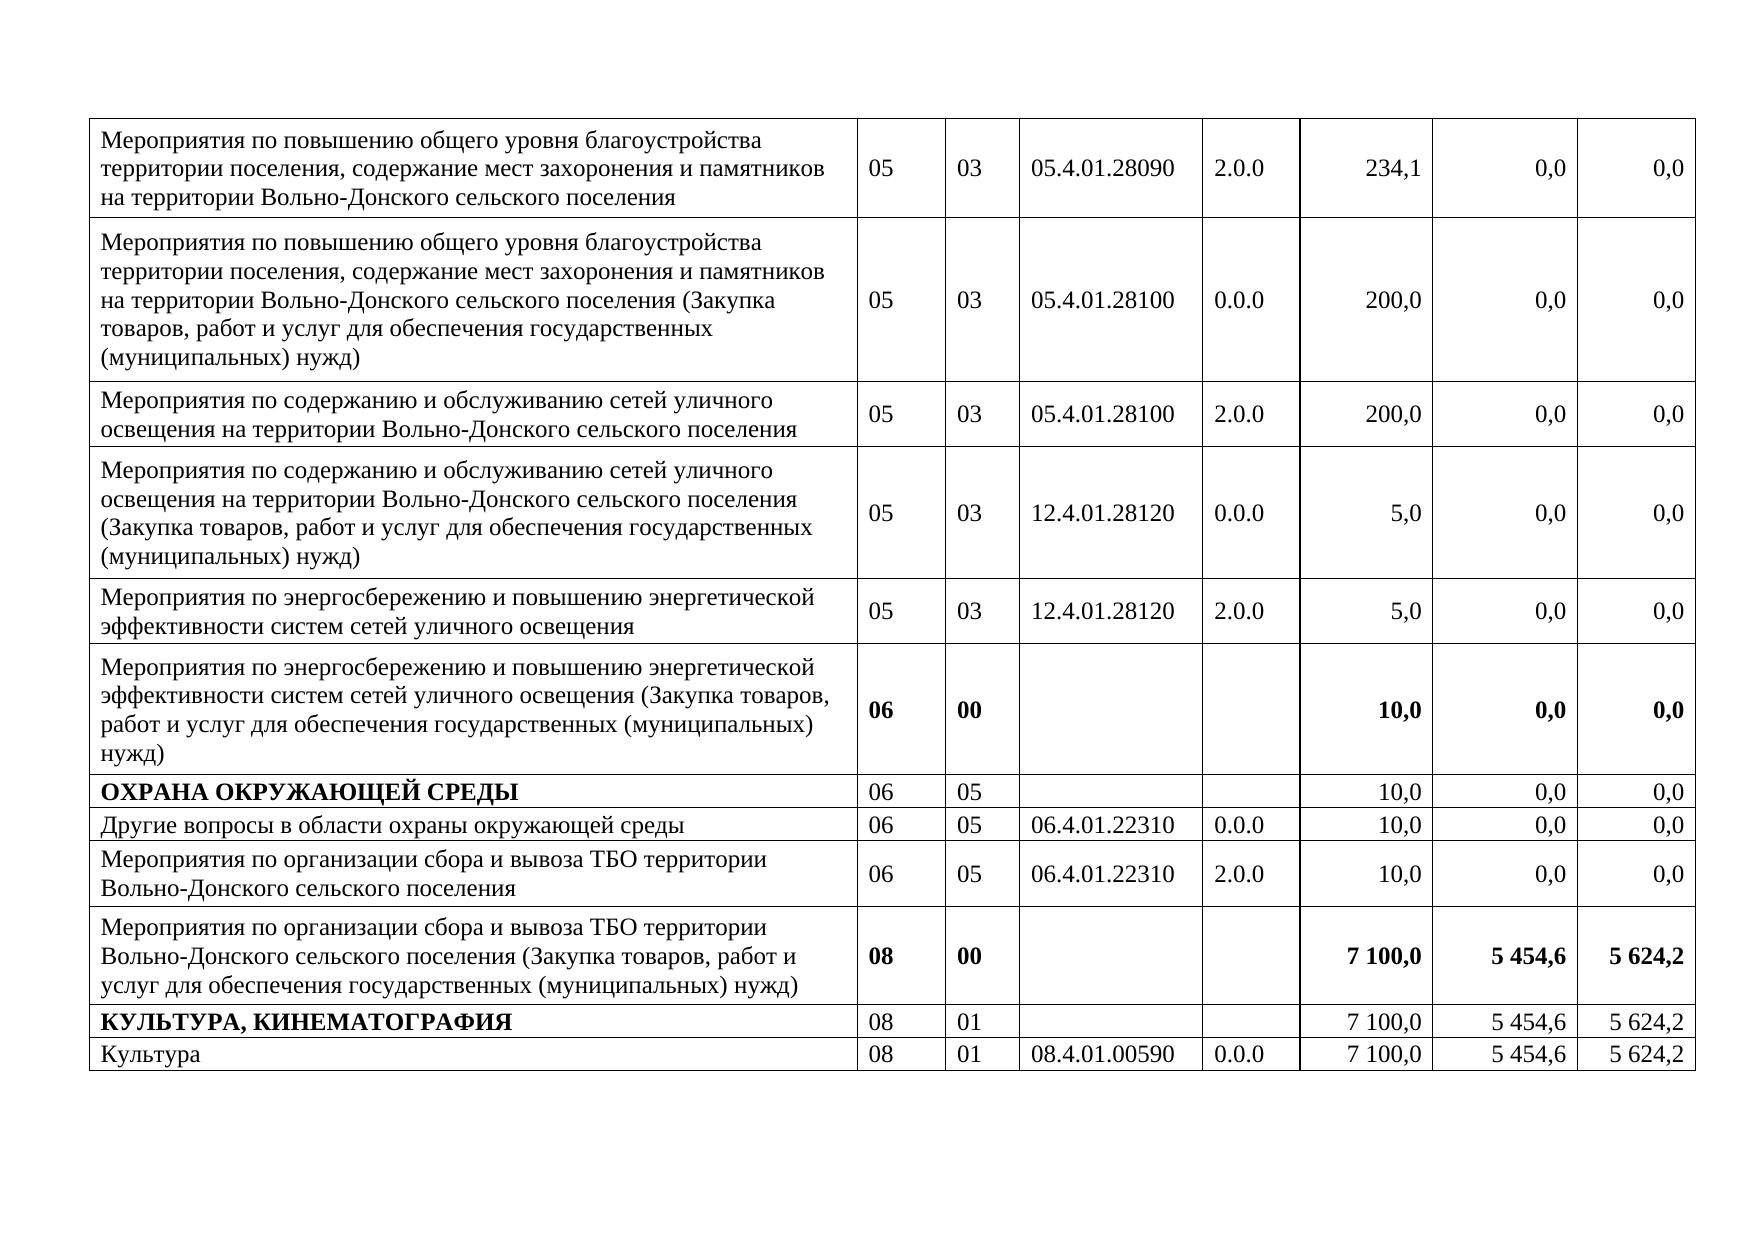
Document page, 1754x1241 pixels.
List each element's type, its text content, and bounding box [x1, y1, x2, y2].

table_cell 10,0 [1301, 808, 1432, 840]
table_cell 0.0.0 [1203, 447, 1299, 577]
table_cell [1203, 775, 1299, 807]
table_cell 0,0 [1433, 579, 1577, 643]
table_cell [1020, 907, 1202, 1004]
table_cell 234,1 [1301, 119, 1432, 217]
table_cell 03 [946, 579, 1019, 643]
table_cell 08 [858, 1038, 945, 1070]
table_cell Культура [90, 1038, 857, 1070]
table_cell 00 [946, 907, 1019, 1004]
table_cell 5 624,2 [1578, 907, 1695, 1004]
table_cell 0,0 [1578, 579, 1695, 643]
table_cell 2.0.0 [1203, 841, 1299, 906]
table_cell Мероприятия по энергосбережению и повышению энергетической эффективности систем сетей уличного освещения [90, 579, 857, 643]
table_cell 06 [858, 644, 945, 774]
table_cell 5 454,6 [1433, 1005, 1577, 1037]
table_cell 05 [858, 579, 945, 643]
table_cell [1203, 1005, 1299, 1037]
table_cell Мероприятия по организации сбора и вывоза ТБО территории Вольно-Донского сельского поселения [90, 841, 857, 906]
table_cell 0,0 [1578, 808, 1695, 840]
table_cell 0.0.0 [1203, 218, 1299, 381]
table_cell 0,0 [1433, 218, 1577, 381]
table_cell 08 [858, 1005, 945, 1037]
table_cell [1203, 644, 1299, 774]
table_cell 5 624,2 [1578, 1005, 1695, 1037]
table_cell [1020, 775, 1202, 807]
table_cell 06 [858, 841, 945, 906]
table_cell 01 [946, 1038, 1019, 1070]
table_cell [1020, 644, 1202, 774]
table_cell Мероприятия по содержанию и обслуживанию сетей уличного освещения на территории Вольно-Донского сельского поселения [90, 382, 857, 446]
table_cell 0,0 [1578, 119, 1695, 217]
table_cell 0,0 [1433, 447, 1577, 577]
table_cell 05 [858, 119, 945, 217]
table_cell 05 [946, 808, 1019, 840]
table_cell 12.4.01.28120 [1020, 447, 1202, 577]
table_cell 7 100,0 [1301, 1005, 1432, 1037]
table_cell КУЛЬТУРА, КИНЕМАТОГРАФИЯ [90, 1005, 857, 1037]
table_cell 03 [946, 218, 1019, 381]
table_cell 0,0 [1578, 644, 1695, 774]
table_cell Мероприятия по энергосбережению и повышению энергетической эффективности систем сетей уличного освещения (Закупка товаров, работ и услуг для обеспечения государственных (муниципальных) нужд) [90, 644, 857, 774]
table_cell [1020, 1005, 1202, 1037]
table_cell 0,0 [1433, 841, 1577, 906]
table_cell 2.0.0 [1203, 382, 1299, 446]
table_cell 03 [946, 119, 1019, 217]
table_cell 05 [946, 841, 1019, 906]
table_cell 5 624,2 [1578, 1038, 1695, 1070]
table_cell 10,0 [1301, 841, 1432, 906]
table_cell 01 [946, 1005, 1019, 1037]
table_cell 08.4.01.00590 [1020, 1038, 1202, 1070]
table_cell 200,0 [1301, 218, 1432, 381]
table_cell Мероприятия по повышению общего уровня благоустройства территории поселения, содержание мест захоронения и памятников на территории Вольно-Донского сельского поселения (Закупка товаров, работ и услуг для обеспечения государственных (муниципальных) нужд) [90, 218, 857, 381]
table_cell 7 100,0 [1301, 907, 1432, 1004]
table_cell 12.4.01.28120 [1020, 579, 1202, 643]
table_cell 0,0 [1433, 808, 1577, 840]
table_cell 5,0 [1301, 447, 1432, 577]
table_cell [1203, 907, 1299, 1004]
table_cell 05.4.01.28100 [1020, 218, 1202, 381]
table_cell Мероприятия по содержанию и обслуживанию сетей уличного освещения на территории Вольно-Донского сельского поселения (Закупка товаров, работ и услуг для обеспечения государственных (муниципальных) нужд) [90, 447, 857, 577]
table_cell Другие вопросы в области охраны окружающей среды [90, 808, 857, 840]
table_cell 06 [858, 808, 945, 840]
table_cell 0,0 [1433, 382, 1577, 446]
table_cell 10,0 [1301, 775, 1432, 807]
table_cell 05.4.01.28100 [1020, 382, 1202, 446]
table_cell 06.4.01.22310 [1020, 841, 1202, 906]
table_cell 2.0.0 [1203, 579, 1299, 643]
table_cell ОХРАНА ОКРУЖАЮЩЕЙ СРЕДЫ [90, 775, 857, 807]
table_cell 10,0 [1301, 644, 1432, 774]
table_cell 05.4.01.28090 [1020, 119, 1202, 217]
table_cell 5 454,6 [1433, 1038, 1577, 1070]
table_cell 0,0 [1433, 644, 1577, 774]
table_cell 08 [858, 907, 945, 1004]
table_cell 05 [858, 447, 945, 577]
table_cell 05 [946, 775, 1019, 807]
table_cell 200,0 [1301, 382, 1432, 446]
table_cell 00 [946, 644, 1019, 774]
table_cell 05 [858, 218, 945, 381]
table_cell 5,0 [1301, 579, 1432, 643]
table_cell 0.0.0 [1203, 808, 1299, 840]
table_cell 03 [946, 447, 1019, 577]
table_cell 06.4.01.22310 [1020, 808, 1202, 840]
table_cell 0,0 [1578, 382, 1695, 446]
table_cell Мероприятия по повышению общего уровня благоустройства территории поселения, содержание мест захоронения и памятников на территории Вольно-Донского сельского поселения [90, 119, 857, 217]
table_cell 05 [858, 382, 945, 446]
table_cell 0,0 [1578, 447, 1695, 577]
table_cell 03 [946, 382, 1019, 446]
table_cell 0,0 [1433, 775, 1577, 807]
table_cell 5 454,6 [1433, 907, 1577, 1004]
table_cell Мероприятия по организации сбора и вывоза ТБО территории Вольно-Донского сельского поселения (Закупка товаров, работ и услуг для обеспечения государственных (муниципальных) нужд) [90, 907, 857, 1004]
table_cell 06 [858, 775, 945, 807]
table_cell 0.0.0 [1203, 1038, 1299, 1070]
table_cell 7 100,0 [1301, 1038, 1432, 1070]
table_cell 0,0 [1578, 841, 1695, 906]
table_cell 0,0 [1578, 775, 1695, 807]
table_cell 2.0.0 [1203, 119, 1299, 217]
table_cell 0,0 [1578, 218, 1695, 381]
table_cell 0,0 [1433, 119, 1577, 217]
